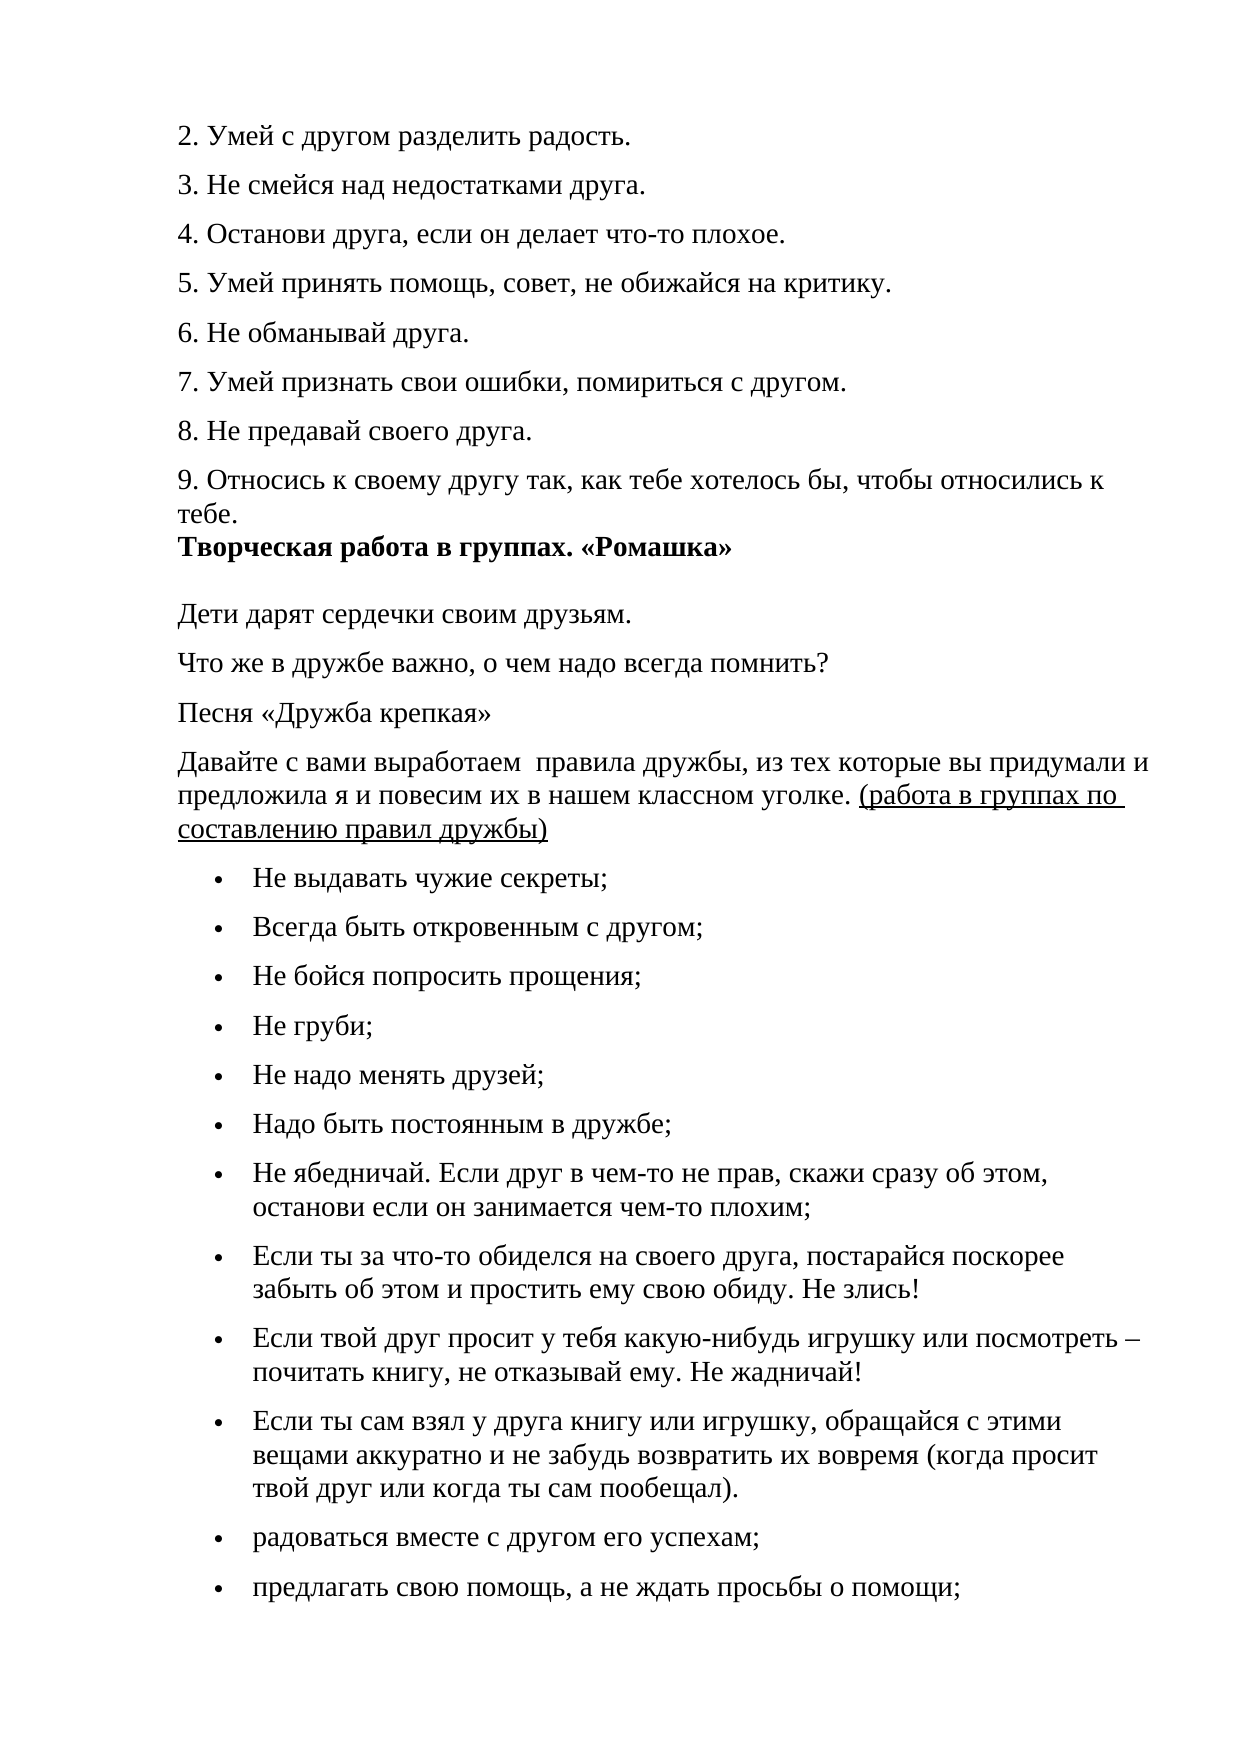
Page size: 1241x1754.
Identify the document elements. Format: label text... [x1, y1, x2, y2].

list Не груби; [215, 1008, 1152, 1041]
list предлагать свою помощь, а не ждать просьбы о помощи; [215, 1569, 1152, 1602]
text 5. Умей принять помощь, совет, не обижайся на критику. [177, 266, 1152, 299]
list радоваться вместе с другом его успехам; [215, 1519, 1152, 1553]
text Что же в дружбе важно, о чем надо всегда помнить? [177, 646, 1152, 679]
text Давайте с вами выработаем правила дружбы, из тех которые вы придумали и предложила я и повесим их в нашем классном уголке. (работа в группах по составлению правил дружбы) [177, 744, 1152, 844]
text 4. Останови друга, если он делает что-то плохое. [177, 216, 1152, 250]
list Надо быть постоянным в дружбе; [215, 1106, 1152, 1139]
text 6. Не обманывай друга. [177, 315, 1152, 348]
list Не бойся попросить прощения; [215, 958, 1152, 992]
list Если ты сам взял у друга книгу или игрушку, обращайся с этими вещами аккуратно и не забудь возвратить их вовремя (когда просит твой друг или когда ты сам пообещал). [215, 1403, 1152, 1504]
text 8. Не предавай своего друга. [177, 413, 1152, 447]
list Не ябедничай. Если друг в чем-то не прав, скажи сразу об этом, останови если он занимается чем-то плохим; [215, 1155, 1152, 1222]
text 2. Умей с другом разделить радость. [177, 118, 1152, 152]
text 9. Относись к своему другу так, как тебе хотелось бы, чтобы относились к тебе. Творческая работа в группах. «Ромашка» Дети дарят сердечки своим друзьям. [177, 462, 1152, 630]
text 3. Не смейся над недостатками друга. [177, 167, 1152, 201]
text 7. Умей признать свои ошибки, помириться с другом. [177, 364, 1152, 397]
list Всегда быть откровенным с другом; [215, 909, 1152, 943]
text Песня «Дружба крепкая» [177, 695, 1152, 728]
list Если твой друг просит у тебя какую-нибудь игрушку или посмотреть – почитать книгу, не отказывай ему. Не жадничай! [215, 1321, 1152, 1388]
list Если ты за что-то обиделся на своего друга, постарайся поскорее забыть об этом и простить ему свою обиду. Не злись! [215, 1238, 1152, 1305]
list Не надо менять друзей; [215, 1057, 1152, 1090]
list Не выдавать чужие секреты; [215, 860, 1152, 894]
